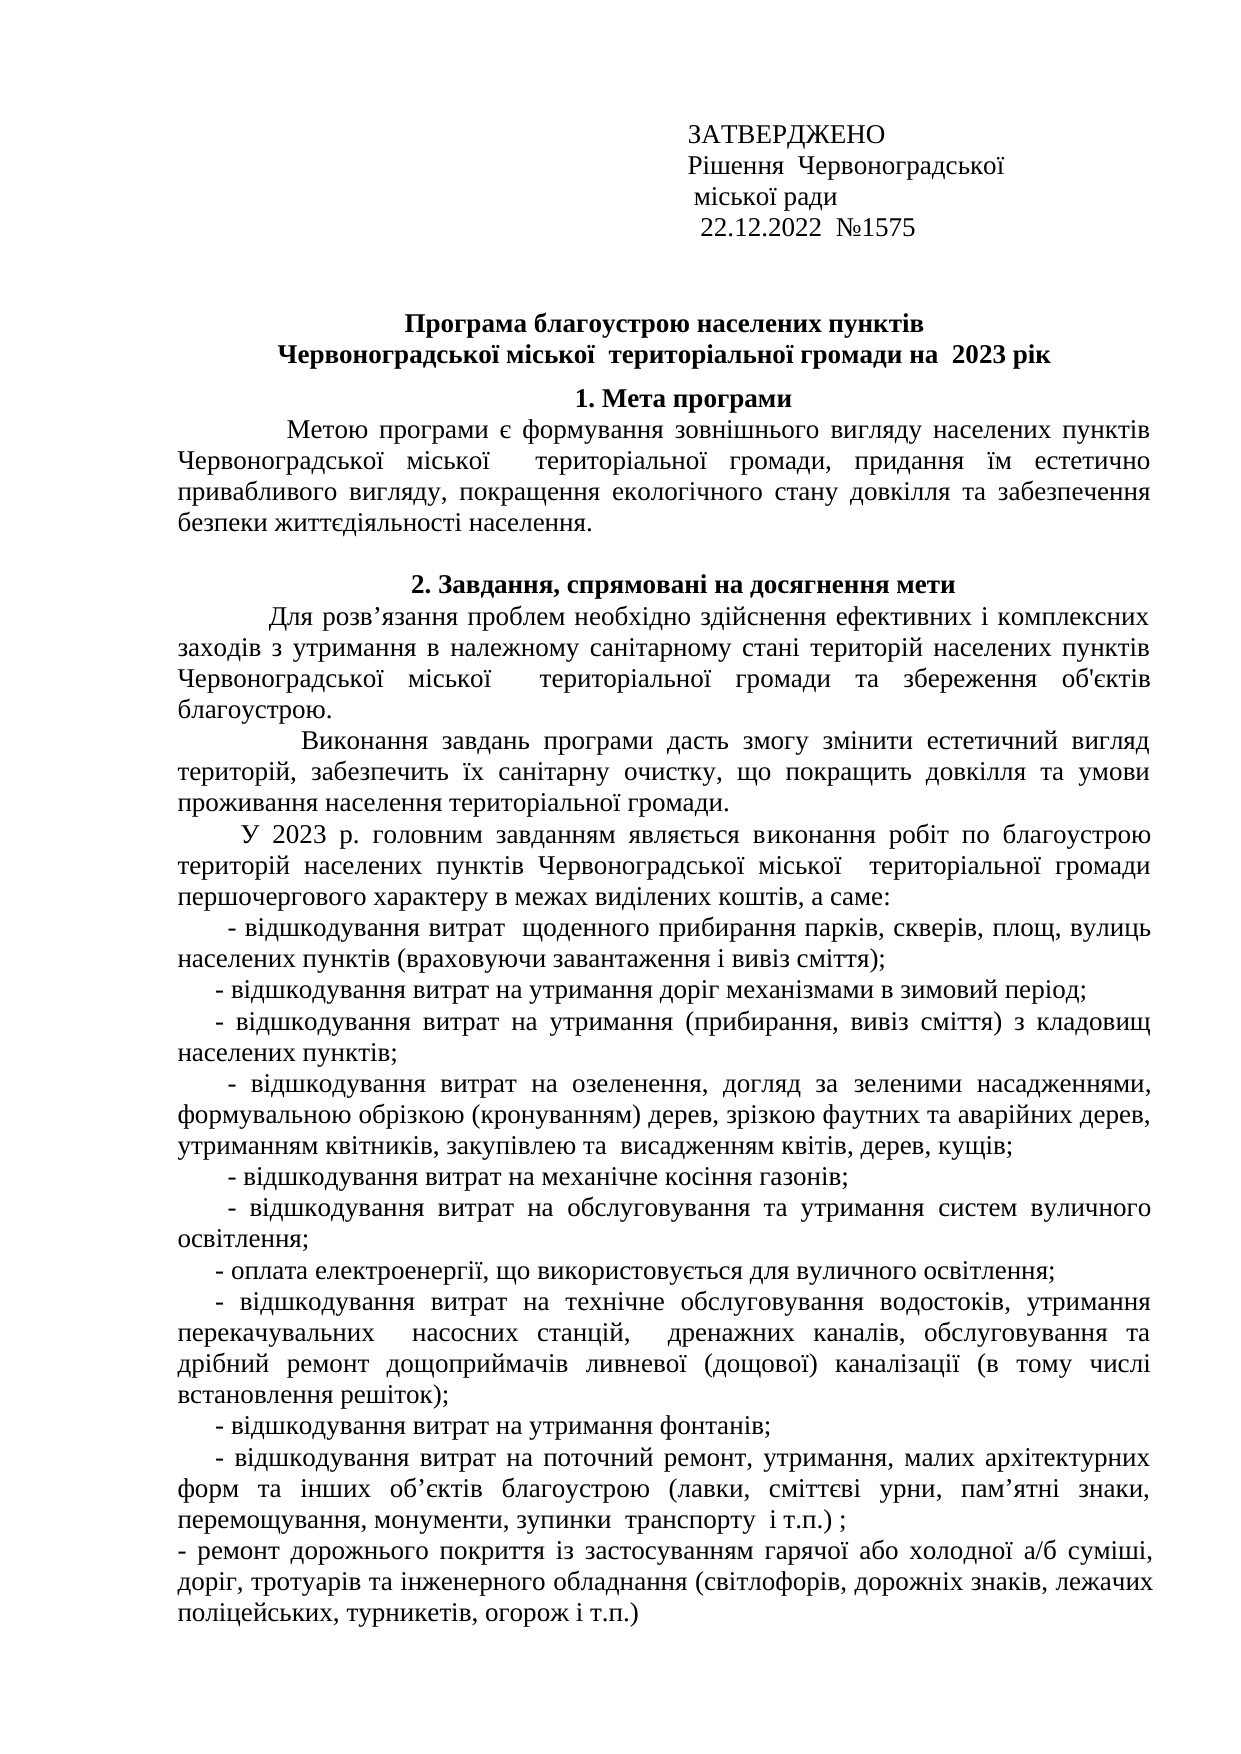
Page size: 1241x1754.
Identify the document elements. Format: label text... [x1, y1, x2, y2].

text 1. Мета програми [177, 382, 1152, 413]
text Рішення Червоноградської [177, 149, 1152, 180]
text - відшкодування витрат на утримання фонтанів; [177, 1409, 1152, 1441]
text Програма благоустрою населених пунктів [177, 307, 1152, 338]
text Метою програми є формування зовнішнього вигляду населених пунктів Червоноградської міської територіальної громади, придання їм естетично привабливого вигляду, покращення екологічного стану довкілля та забезпечення безпеки життєдіяльності населення. [177, 413, 1152, 537]
text 2. Завдання, спрямовані на досягнення мети [177, 568, 1152, 600]
text міської ради [177, 180, 1152, 212]
text Червоноградської міської територіальної громади на 2023 рік [177, 338, 1152, 369]
text Виконання завдань програми дасть змогу змінити естетичний вигляд територій, забезпечить їх санітарну очистку, що покращить довкілля та умови проживання населення територіальної громади. [177, 724, 1152, 818]
text ЗАТВЕРДЖЕНО [177, 118, 1152, 149]
text 22.12.2022 №1575 [177, 212, 1152, 243]
text - відшкодування витрат на технічне обслуговування водостоків, утримання перекачувальних насосних станцій, дренажних каналів, обслуговування та дрібний ремонт дощоприймачів ливневої (дощової) каналізації (в тому числі встановлення решіток); [177, 1285, 1152, 1409]
text - відшкодування витрат на поточний ремонт, утримання, малих архітектурних форм та інших об’єктів благоустрою (лавки, сміттєві урни, пам’ятні знаки, перемощування, монументи, зупинки транспорту і т.п.) ; [177, 1441, 1152, 1534]
text - відшкодування витрат на обслуговування та утримання систем вуличного освітлення; [177, 1191, 1152, 1254]
text - відшкодування витрат на утримання (прибирання, вивіз сміття) з кладовищ населених пунктів; [177, 1004, 1152, 1067]
text - відшкодування витрат на озеленення, догляд за зеленими насадженнями, формувальною обрізкою (кронуванням) дерев, зрізкою фаутних та аварійних дерев, утриманням квітників, закупівлею та висадженням квітів, дерев, кущів; [177, 1067, 1152, 1160]
text Для розв’язання проблем необхідно здійснення ефективних і комплексних заходів з утримання в належному санітарному стані територій населених пунктів Червоноградської міської територіальної громади та збереження об'єктів благоустрою. [177, 600, 1152, 724]
text У 2023 р. головним завданням являється виконання робіт по благоустрою територій населених пунктів Червоноградської міської територіальної громади першочергового характеру в межах виділених коштів, а саме: [177, 818, 1152, 911]
text - відшкодування витрат на механічне косіння газонів; [177, 1160, 1152, 1191]
text - оплата електроенергії, що використовується для вуличного освітлення; [177, 1254, 1152, 1285]
text - відшкодування витрат на утримання доріг механізмами в зимовий період; [177, 973, 1152, 1004]
text - відшкодування витрат щоденного прибирання парків, скверів, площ, вулиць населених пунктів (враховуючи завантаження і вивіз сміття); [177, 911, 1152, 973]
text - ремонт дорожнього покриття із застосуванням гарячої або холодної а/б суміші, доріг, тротуарів та інженерного обладнання (світлофорів, дорожніх знаків, лежачих поліцейських, турникетів, огорож і т.п.) [177, 1534, 1155, 1627]
